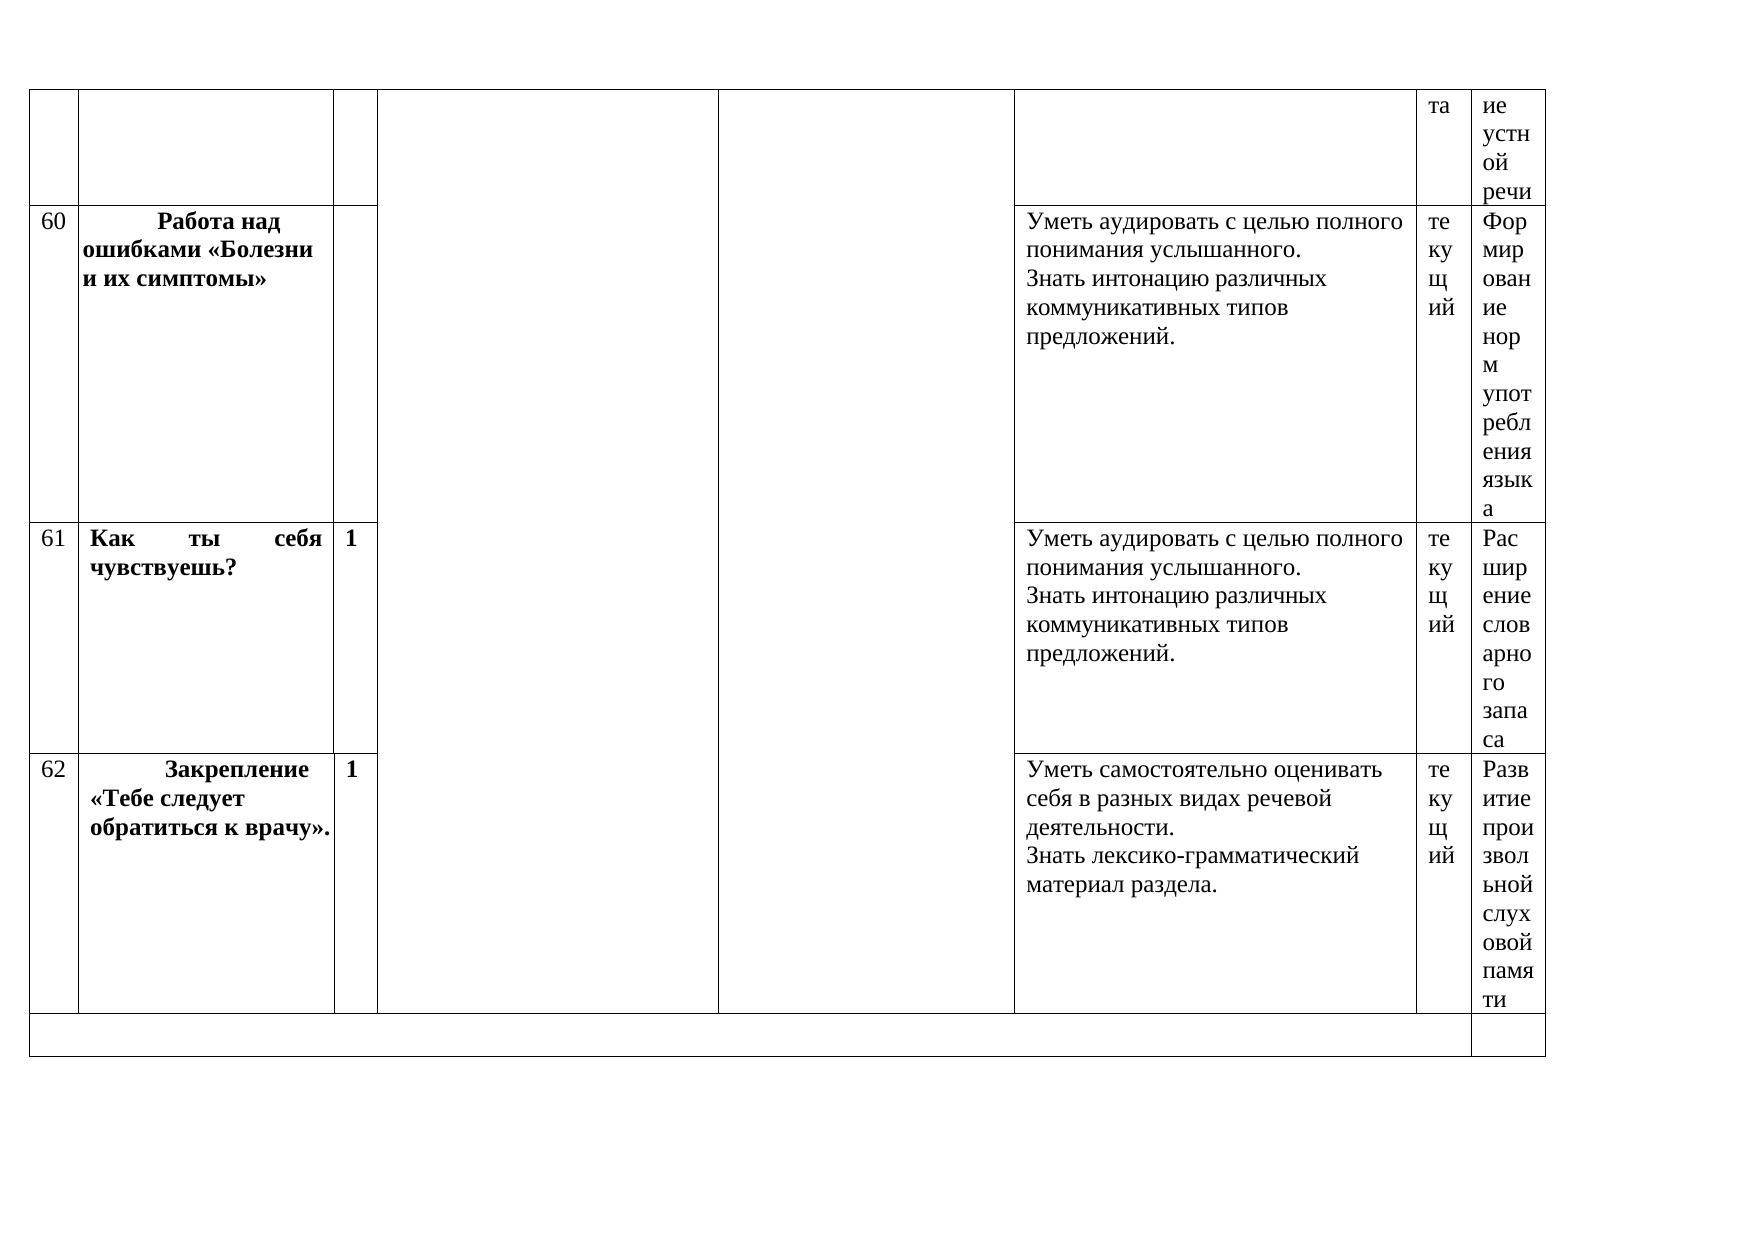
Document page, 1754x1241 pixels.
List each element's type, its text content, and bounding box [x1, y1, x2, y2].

table_cell текущий [1417, 754, 1471, 1013]
table_cell 62 [30, 754, 78, 1013]
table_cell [79, 90, 333, 205]
table_cell 60 [30, 206, 78, 522]
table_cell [1015, 90, 1416, 205]
table_cell [1472, 1014, 1545, 1056]
table_cell текущий [1417, 206, 1471, 522]
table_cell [1472, 90, 1545, 205]
table_cell Закрепление «Тебе следует обратиться к врачу». [79, 754, 334, 1013]
table_cell 59 [30, 90, 78, 205]
table_cell Уметь аудировать с целью полного понимания услышанного. Знать интонацию различных коммуникативных типов предложений. [1015, 523, 1416, 753]
table_cell текущий [1417, 523, 1471, 753]
table_cell Как ты себя чувствуешь? [79, 523, 333, 753]
table_cell Развитие произвольной слуховой памяти [1472, 754, 1545, 1013]
table_cell Уметь аудировать с целью полного понимания услышанного. Знать интонацию различных коммуникативных типов предложений. [1015, 206, 1416, 522]
table_cell 1 [335, 754, 377, 1013]
table_cell Формирование норм употребления языка [1472, 206, 1545, 522]
table_cell 61 [30, 523, 78, 753]
table_cell [334, 206, 377, 522]
table_cell сам.работа [1417, 90, 1471, 205]
table_cell 1 [334, 523, 377, 753]
table_cell Уметь самостоятельно оценивать себя в разных видах речевой деятельности. Знать лексико-грамматический материал раздела. [1015, 754, 1416, 1013]
table_cell Расширение словарного запаса [1472, 523, 1545, 753]
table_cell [30, 1014, 1471, 1056]
table_cell 1 [334, 90, 377, 205]
table_cell Работа над ошибками «Болезни и их симптомы» [79, 206, 333, 522]
